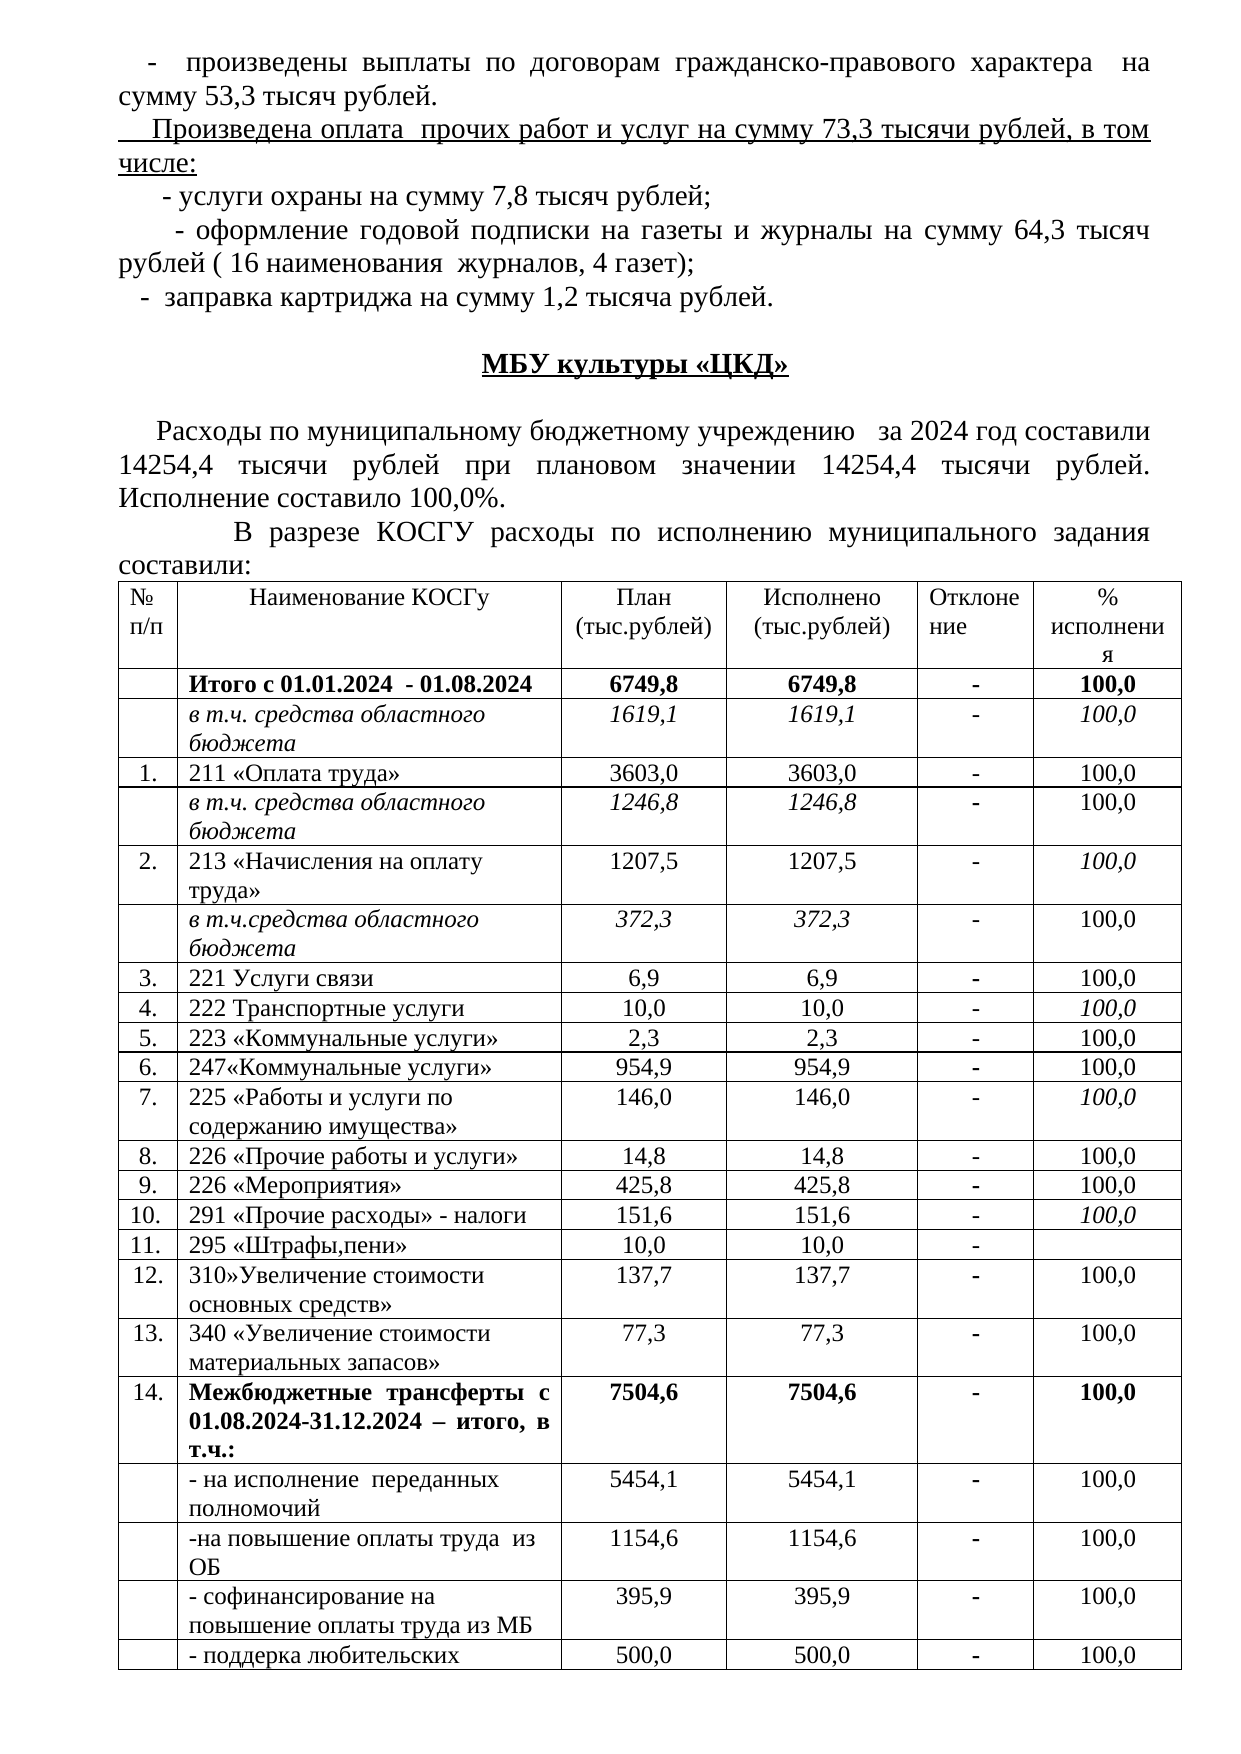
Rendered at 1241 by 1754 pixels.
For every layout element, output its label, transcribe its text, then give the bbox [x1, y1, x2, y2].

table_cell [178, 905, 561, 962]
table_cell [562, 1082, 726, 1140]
text - оформление годовой подписки на газеты и журналы на сумму 64,3 тысяч рублей ( 16 наименования журналов, 4 газет); [118, 212, 1152, 279]
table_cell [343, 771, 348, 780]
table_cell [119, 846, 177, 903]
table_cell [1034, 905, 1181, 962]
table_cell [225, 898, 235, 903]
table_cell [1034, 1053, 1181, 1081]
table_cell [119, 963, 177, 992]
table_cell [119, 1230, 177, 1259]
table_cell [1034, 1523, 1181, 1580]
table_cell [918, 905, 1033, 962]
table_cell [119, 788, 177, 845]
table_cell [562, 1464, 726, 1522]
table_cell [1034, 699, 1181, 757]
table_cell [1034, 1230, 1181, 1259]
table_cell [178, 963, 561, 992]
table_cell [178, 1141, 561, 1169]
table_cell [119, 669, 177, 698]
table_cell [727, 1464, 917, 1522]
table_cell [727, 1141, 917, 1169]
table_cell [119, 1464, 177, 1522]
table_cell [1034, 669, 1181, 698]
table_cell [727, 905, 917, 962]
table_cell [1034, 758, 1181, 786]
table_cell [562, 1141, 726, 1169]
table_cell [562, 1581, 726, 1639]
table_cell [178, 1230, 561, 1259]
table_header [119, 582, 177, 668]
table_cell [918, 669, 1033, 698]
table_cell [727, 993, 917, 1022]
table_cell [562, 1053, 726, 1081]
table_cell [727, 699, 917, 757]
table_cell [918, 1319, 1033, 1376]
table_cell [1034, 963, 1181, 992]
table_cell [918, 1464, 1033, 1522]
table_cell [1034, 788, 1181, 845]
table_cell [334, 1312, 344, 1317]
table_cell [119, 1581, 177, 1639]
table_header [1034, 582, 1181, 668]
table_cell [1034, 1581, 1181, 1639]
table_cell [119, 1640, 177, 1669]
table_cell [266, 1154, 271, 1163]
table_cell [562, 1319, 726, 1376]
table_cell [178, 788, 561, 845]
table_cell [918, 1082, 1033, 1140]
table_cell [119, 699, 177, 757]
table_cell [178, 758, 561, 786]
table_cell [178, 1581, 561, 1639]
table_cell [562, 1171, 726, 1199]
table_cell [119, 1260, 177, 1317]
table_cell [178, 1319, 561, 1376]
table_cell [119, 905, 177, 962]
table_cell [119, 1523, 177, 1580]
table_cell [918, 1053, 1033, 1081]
text В разрезе КОСГУ расходы по исполнению муниципального задания составили: [118, 514, 1152, 581]
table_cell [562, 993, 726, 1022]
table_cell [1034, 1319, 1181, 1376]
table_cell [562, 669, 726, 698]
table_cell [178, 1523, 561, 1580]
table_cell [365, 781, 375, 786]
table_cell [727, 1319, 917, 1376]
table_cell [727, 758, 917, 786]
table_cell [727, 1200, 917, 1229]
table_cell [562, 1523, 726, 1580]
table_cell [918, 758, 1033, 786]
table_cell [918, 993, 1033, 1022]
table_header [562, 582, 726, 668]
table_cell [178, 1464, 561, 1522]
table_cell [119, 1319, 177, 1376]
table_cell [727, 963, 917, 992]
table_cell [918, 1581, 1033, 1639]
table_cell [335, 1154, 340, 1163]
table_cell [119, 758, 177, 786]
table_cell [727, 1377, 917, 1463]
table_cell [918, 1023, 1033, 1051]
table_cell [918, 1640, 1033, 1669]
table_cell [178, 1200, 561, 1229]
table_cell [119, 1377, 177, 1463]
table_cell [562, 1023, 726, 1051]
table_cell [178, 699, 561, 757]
text Расходы по муниципальному бюджетному учреждению за 2024 год составили 14254,4 тысячи рублей при плановом значении 14254,4 тысячи рублей. Исполнение составило 100,0%. [118, 413, 1152, 514]
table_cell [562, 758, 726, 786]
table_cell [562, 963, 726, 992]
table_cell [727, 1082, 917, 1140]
text - заправка картриджа на сумму 1,2 тысяча рублей. [118, 279, 1152, 313]
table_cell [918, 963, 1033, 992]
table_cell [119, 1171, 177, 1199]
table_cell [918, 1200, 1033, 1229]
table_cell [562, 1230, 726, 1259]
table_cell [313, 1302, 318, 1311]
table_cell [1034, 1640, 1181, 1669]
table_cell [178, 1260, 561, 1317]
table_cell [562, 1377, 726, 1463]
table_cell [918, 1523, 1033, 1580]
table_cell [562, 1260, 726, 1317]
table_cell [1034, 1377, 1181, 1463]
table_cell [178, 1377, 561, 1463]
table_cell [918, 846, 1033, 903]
text - произведены выплаты по договорам гражданско-правового характера на сумму 53,3 тысяч рублей. [118, 44, 1152, 111]
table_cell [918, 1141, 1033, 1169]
text Произведена оплата прочих работ и услуг на сумму 73,3 тысячи рублей, в том числе: [118, 111, 1152, 178]
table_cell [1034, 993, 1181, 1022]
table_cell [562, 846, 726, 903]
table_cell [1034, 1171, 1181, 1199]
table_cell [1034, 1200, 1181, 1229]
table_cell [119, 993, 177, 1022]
text МБУ культуры «ЦКД» [118, 346, 1152, 380]
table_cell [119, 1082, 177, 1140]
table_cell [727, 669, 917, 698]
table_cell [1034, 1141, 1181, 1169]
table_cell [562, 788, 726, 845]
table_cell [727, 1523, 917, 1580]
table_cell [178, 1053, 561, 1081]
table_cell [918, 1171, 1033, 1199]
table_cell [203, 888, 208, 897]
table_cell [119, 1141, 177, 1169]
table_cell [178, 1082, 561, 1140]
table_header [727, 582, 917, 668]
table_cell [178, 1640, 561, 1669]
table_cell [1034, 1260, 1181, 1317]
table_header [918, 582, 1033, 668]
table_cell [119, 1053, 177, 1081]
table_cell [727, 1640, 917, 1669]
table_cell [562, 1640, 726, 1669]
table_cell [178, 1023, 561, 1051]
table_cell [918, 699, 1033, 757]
text - услуги охраны на сумму 7,8 тысяч рублей; [118, 178, 1152, 212]
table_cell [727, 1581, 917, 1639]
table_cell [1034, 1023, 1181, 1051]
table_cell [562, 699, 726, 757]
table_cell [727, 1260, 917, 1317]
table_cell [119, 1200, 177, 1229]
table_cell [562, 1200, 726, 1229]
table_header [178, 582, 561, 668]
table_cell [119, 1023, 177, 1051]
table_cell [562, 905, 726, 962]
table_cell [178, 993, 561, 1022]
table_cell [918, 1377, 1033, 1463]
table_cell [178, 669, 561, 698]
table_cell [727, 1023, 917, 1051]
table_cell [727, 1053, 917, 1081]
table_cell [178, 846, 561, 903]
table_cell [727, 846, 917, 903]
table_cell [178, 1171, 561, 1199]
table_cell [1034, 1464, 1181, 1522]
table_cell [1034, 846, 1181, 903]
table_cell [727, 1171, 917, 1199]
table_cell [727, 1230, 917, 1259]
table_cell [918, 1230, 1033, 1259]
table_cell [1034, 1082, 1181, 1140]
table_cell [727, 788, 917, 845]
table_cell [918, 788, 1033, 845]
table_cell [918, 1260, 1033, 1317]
